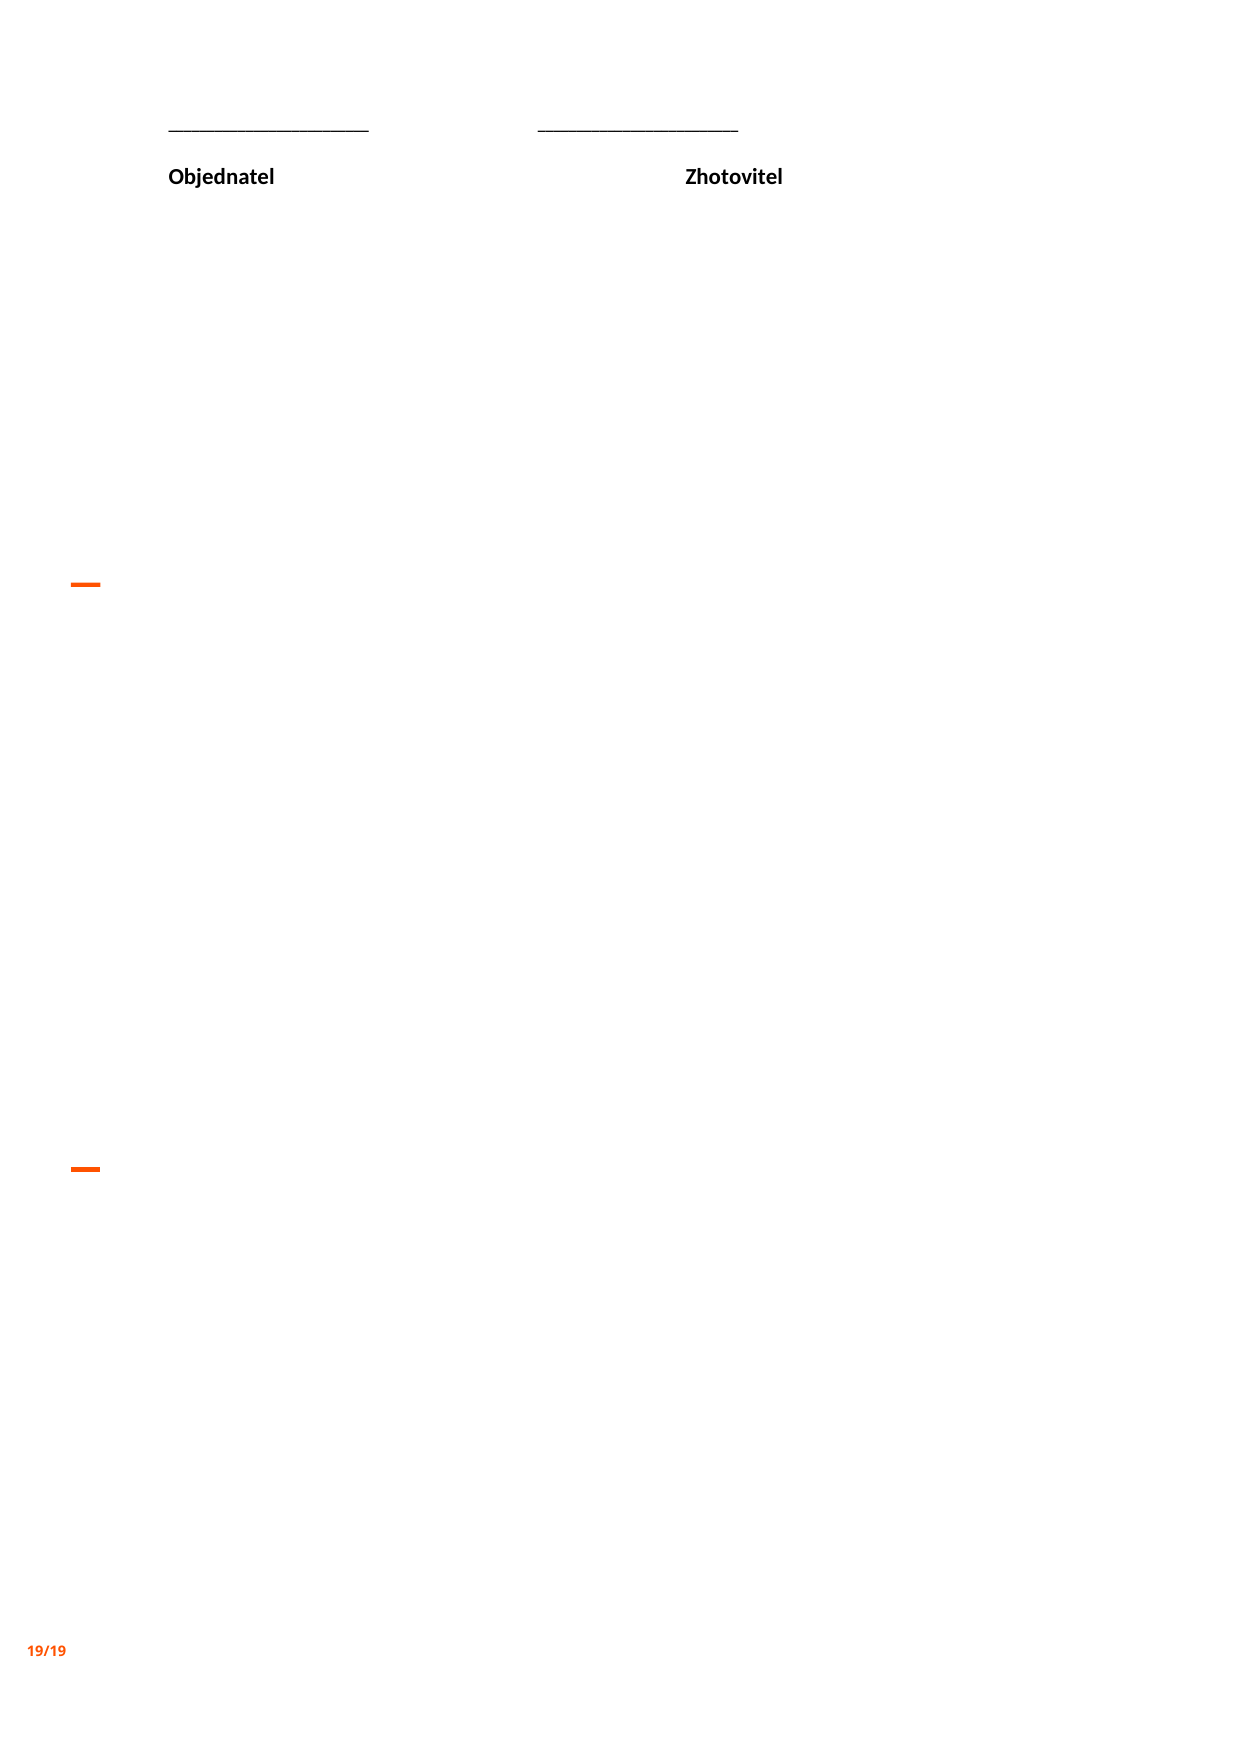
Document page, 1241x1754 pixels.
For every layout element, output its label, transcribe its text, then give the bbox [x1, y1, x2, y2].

text __________________________ __________________________ [168, 109, 1072, 135]
text Objednatel Zhotovitel [168, 162, 1072, 190]
